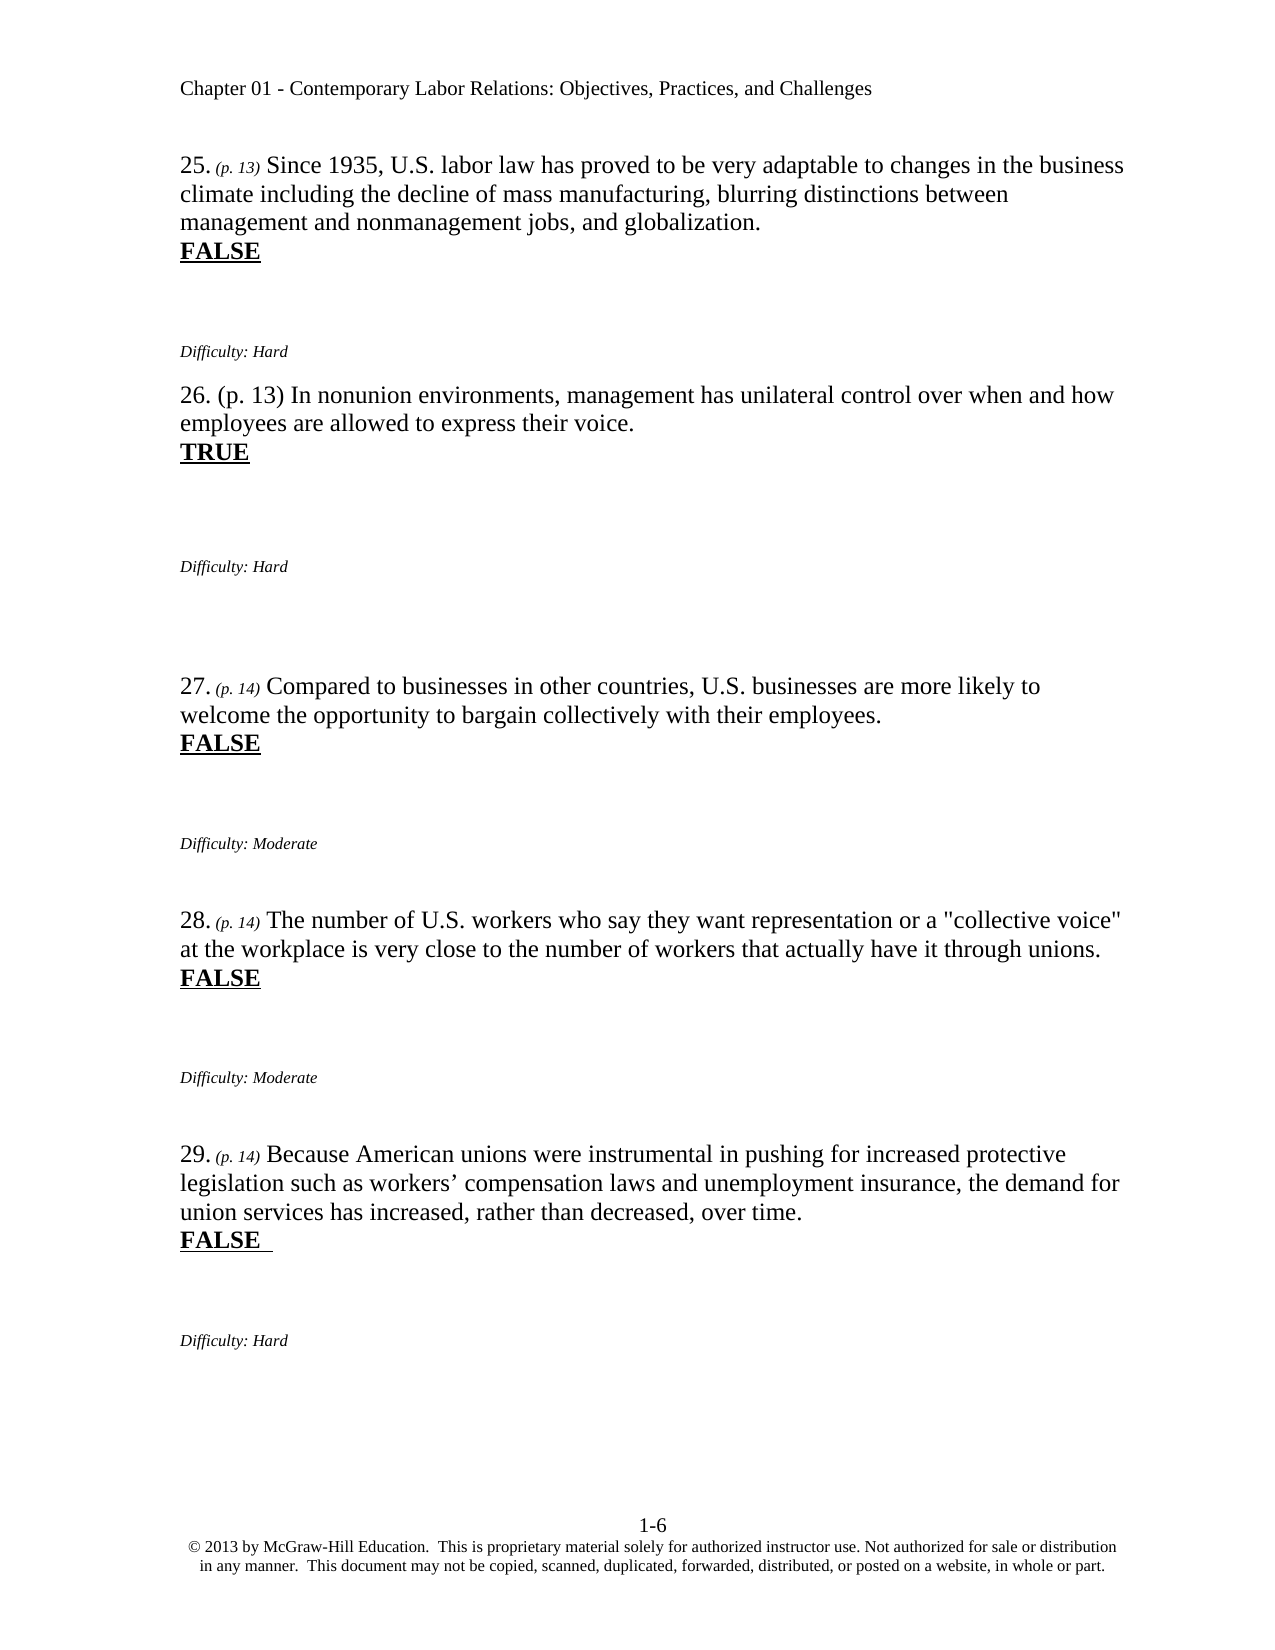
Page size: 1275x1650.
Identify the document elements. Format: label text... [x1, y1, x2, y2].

text Difficulty: Hard [180, 557, 1125, 576]
text Difficulty: Moderate [180, 812, 1125, 872]
text 29. (p. 14) Because American unions were instrumental in pushing for increased protective legislation such as workers’ compensation laws and unemployment insurance, the demand for union services has increased, rather than decreased, over time. FALSE [180, 1139, 1125, 1254]
text Difficulty: Hard [180, 1309, 1125, 1369]
text Difficulty: Hard [180, 320, 1125, 380]
text 27. (p. 14) Compared to businesses in other countries, U.S. businesses are more likely to welcome the opportunity to bargain collectively with their employees. FALSE [180, 671, 1125, 757]
text TRUE [180, 437, 1125, 466]
text 26. (p. 13) In nonunion environments, management has unilateral control over when and how employees are allowed to express their voice. [180, 380, 1125, 437]
text Difficulty: Moderate [180, 1046, 1125, 1106]
text 25. (p. 13) Since 1935, U.S. labor law has proved to be very adaptable to changes in the business climate including the decline of mass manufacturing, blurring distinctions between management and nonmanagement jobs, and globalization. FALSE [180, 150, 1125, 265]
text 28. (p. 14) The number of U.S. workers who say they want representation or a "collective voice" at the workplace is very close to the number of workers that actually have it through unions. FALSE [180, 905, 1125, 991]
